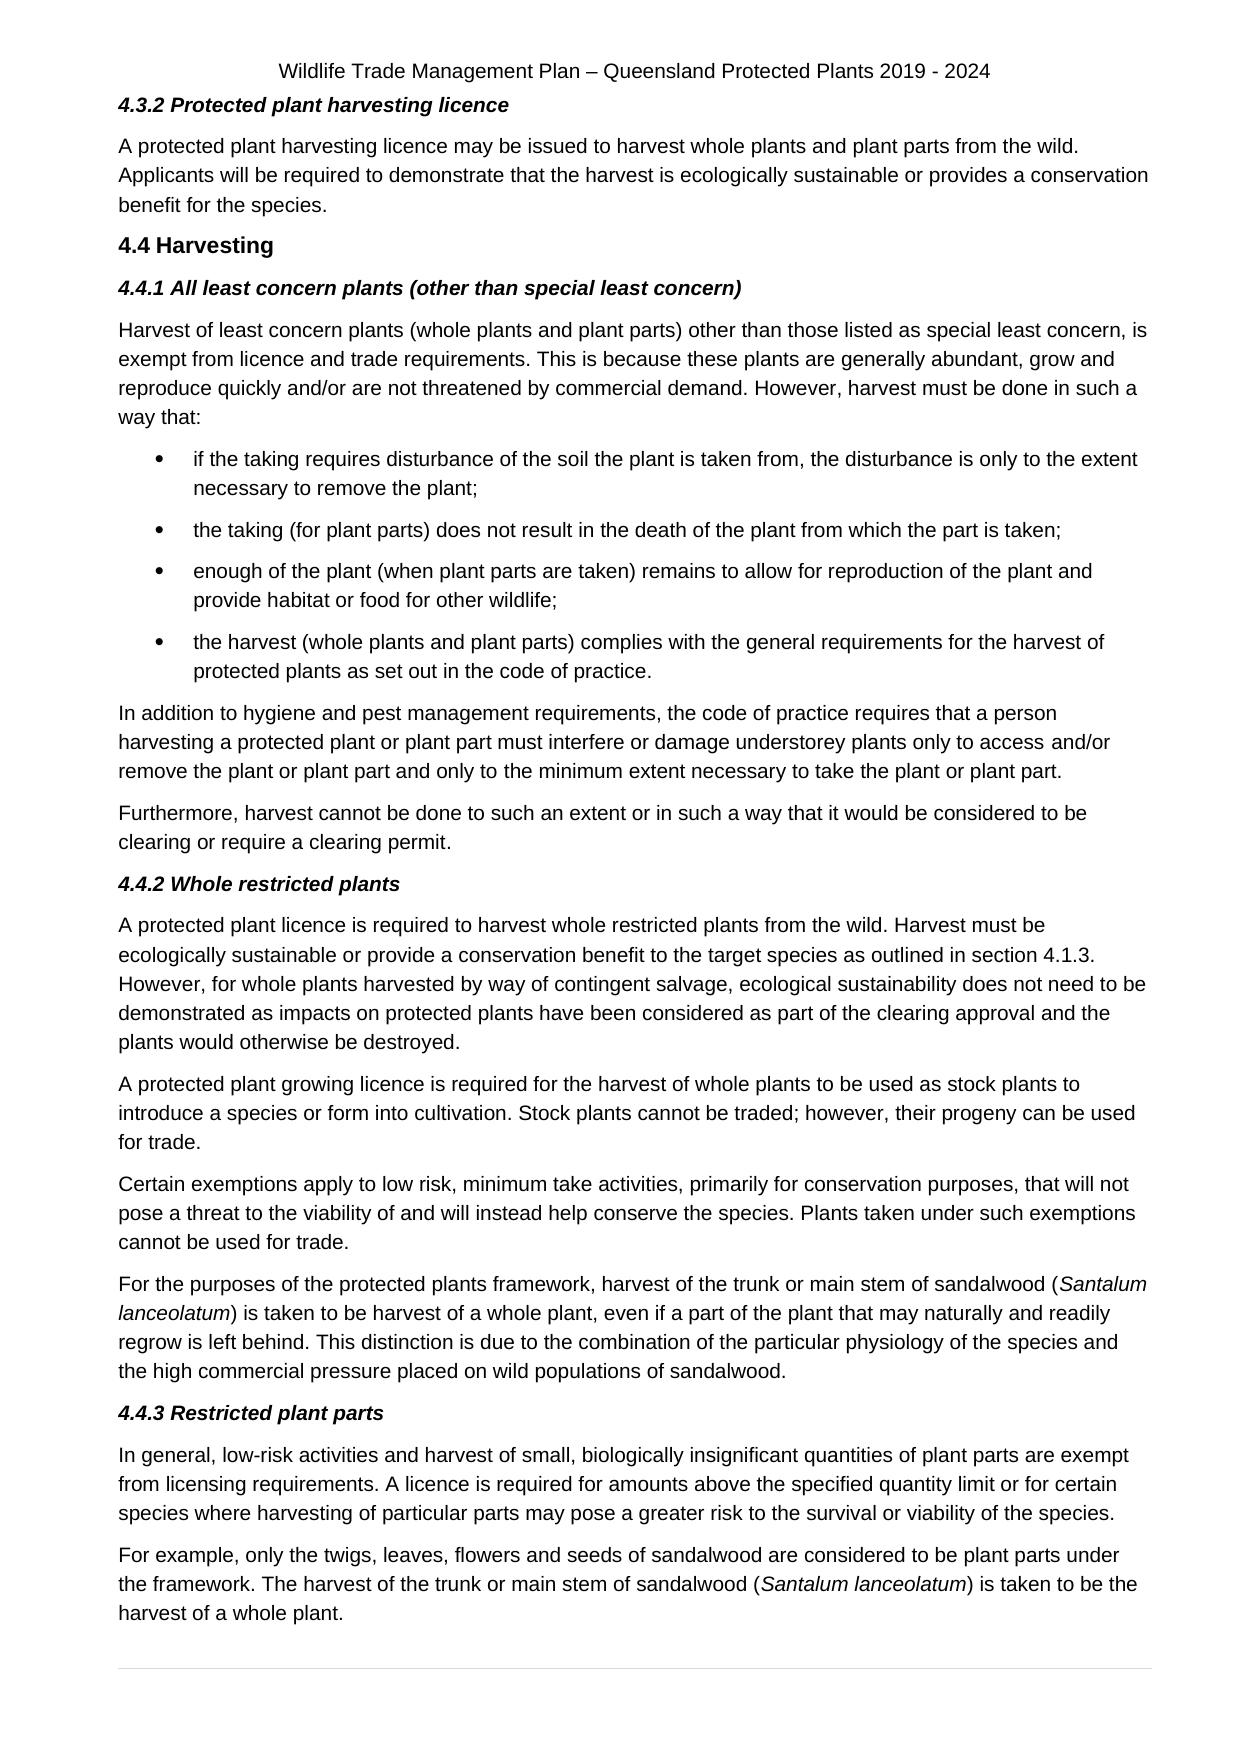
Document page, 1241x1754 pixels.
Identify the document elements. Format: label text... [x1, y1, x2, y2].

text In general, low-risk activities and harvest of small, biologically insignificant quantities of plant parts are exempt from licensing requirements. A licence is required for amounts above the specified quantity limit or for certain species where harvesting of particular parts may pose a greater risk to the survival or viability of the species. [118, 1439, 1152, 1526]
list the harvest (whole plants and plant parts) complies with the general requirements for the harvest of protected plants as set out in the code of practice. [156, 626, 1152, 684]
text Harvest of least concern plants (whole plants and plant parts) other than those listed as special least concern, is exempt from licence and trade requirements. This is because these plants are generally abundant, grow and reproduce quickly and/or are not threatened by commercial demand. However, harvest must be done in such a way that: [118, 314, 1152, 430]
text For example, only the twigs, leaves, flowers and seeds of sandalwood are considered to be plant parts under the framework. The harvest of the trunk or main stem of sandalwood (Santalum lanceolatum) is taken to be the harvest of a whole plant. [118, 1539, 1152, 1626]
subtitle 4.3.2 Protected plant harvesting licence [118, 89, 1152, 118]
text A protected plant harvesting licence may be issued to harvest whole plants and plant parts from the wild. Applicants will be required to demonstrate that the harvest is ecologically sustainable or provides a conservation benefit for the species. [118, 130, 1152, 218]
list enough of the plant (when plant parts are taken) remains to allow for reproduction of the plant and provide habitat or food for other wildlife; [156, 555, 1152, 614]
text Certain exemptions apply to low risk, minimum take activities, primarily for conservation purposes, that will not pose a threat to the viability of and will instead help conserve the species. Plants taken under such exemptions cannot be used for trade. [118, 1168, 1152, 1255]
subtitle Harvesting [118, 230, 1152, 259]
text In addition to hygiene and pest management requirements, the code of practice requires that a person harvesting a protected plant or plant part must interfere or damage understorey plants only to access and/or remove the plant or plant part and only to the minimum extent necessary to take the plant or plant part. [118, 697, 1152, 784]
subtitle 4.4.3 Restricted plant parts [118, 1397, 1152, 1426]
subtitle 4.4.1 All least concern plants (other than special least concern) [118, 272, 1152, 301]
text A protected plant growing licence is required for the harvest of whole plants to be used as stock plants to introduce a species or form into cultivation. Stock plants cannot be traded; however, their progeny can be used for trade. [118, 1068, 1152, 1155]
subtitle 4.4.2 Whole restricted plants [118, 868, 1152, 897]
list the taking (for plant parts) does not result in the death of the plant from which the part is taken; [156, 514, 1152, 543]
text For the purposes of the protected plants framework, harvest of the trunk or main stem of sandalwood (Santalum lanceolatum) is taken to be harvest of a whole plant, even if a part of the plant that may naturally and readily regrow is left behind. This distinction is due to the combination of the particular physiology of the species and the high commercial pressure placed on wild populations of sandalwood. [118, 1268, 1152, 1384]
text Furthermore, harvest cannot be done to such an extent or in such a way that it would be considered to be clearing or require a clearing permit. [118, 797, 1152, 855]
text A protected plant licence is required to harvest whole restricted plants from the wild. Harvest must be ecologically sustainable or provide a conservation benefit to the target species as outlined in section 4.1.3. However, for whole plants harvested by way of contingent salvage, ecological sustainability does not need to be demonstrated as impacts on protected plants have been considered as part of the clearing approval and the plants would otherwise be destroyed. [118, 909, 1152, 1055]
list if the taking requires disturbance of the soil the plant is taken from, the disturbance is only to the extent necessary to remove the plant; [156, 443, 1152, 501]
